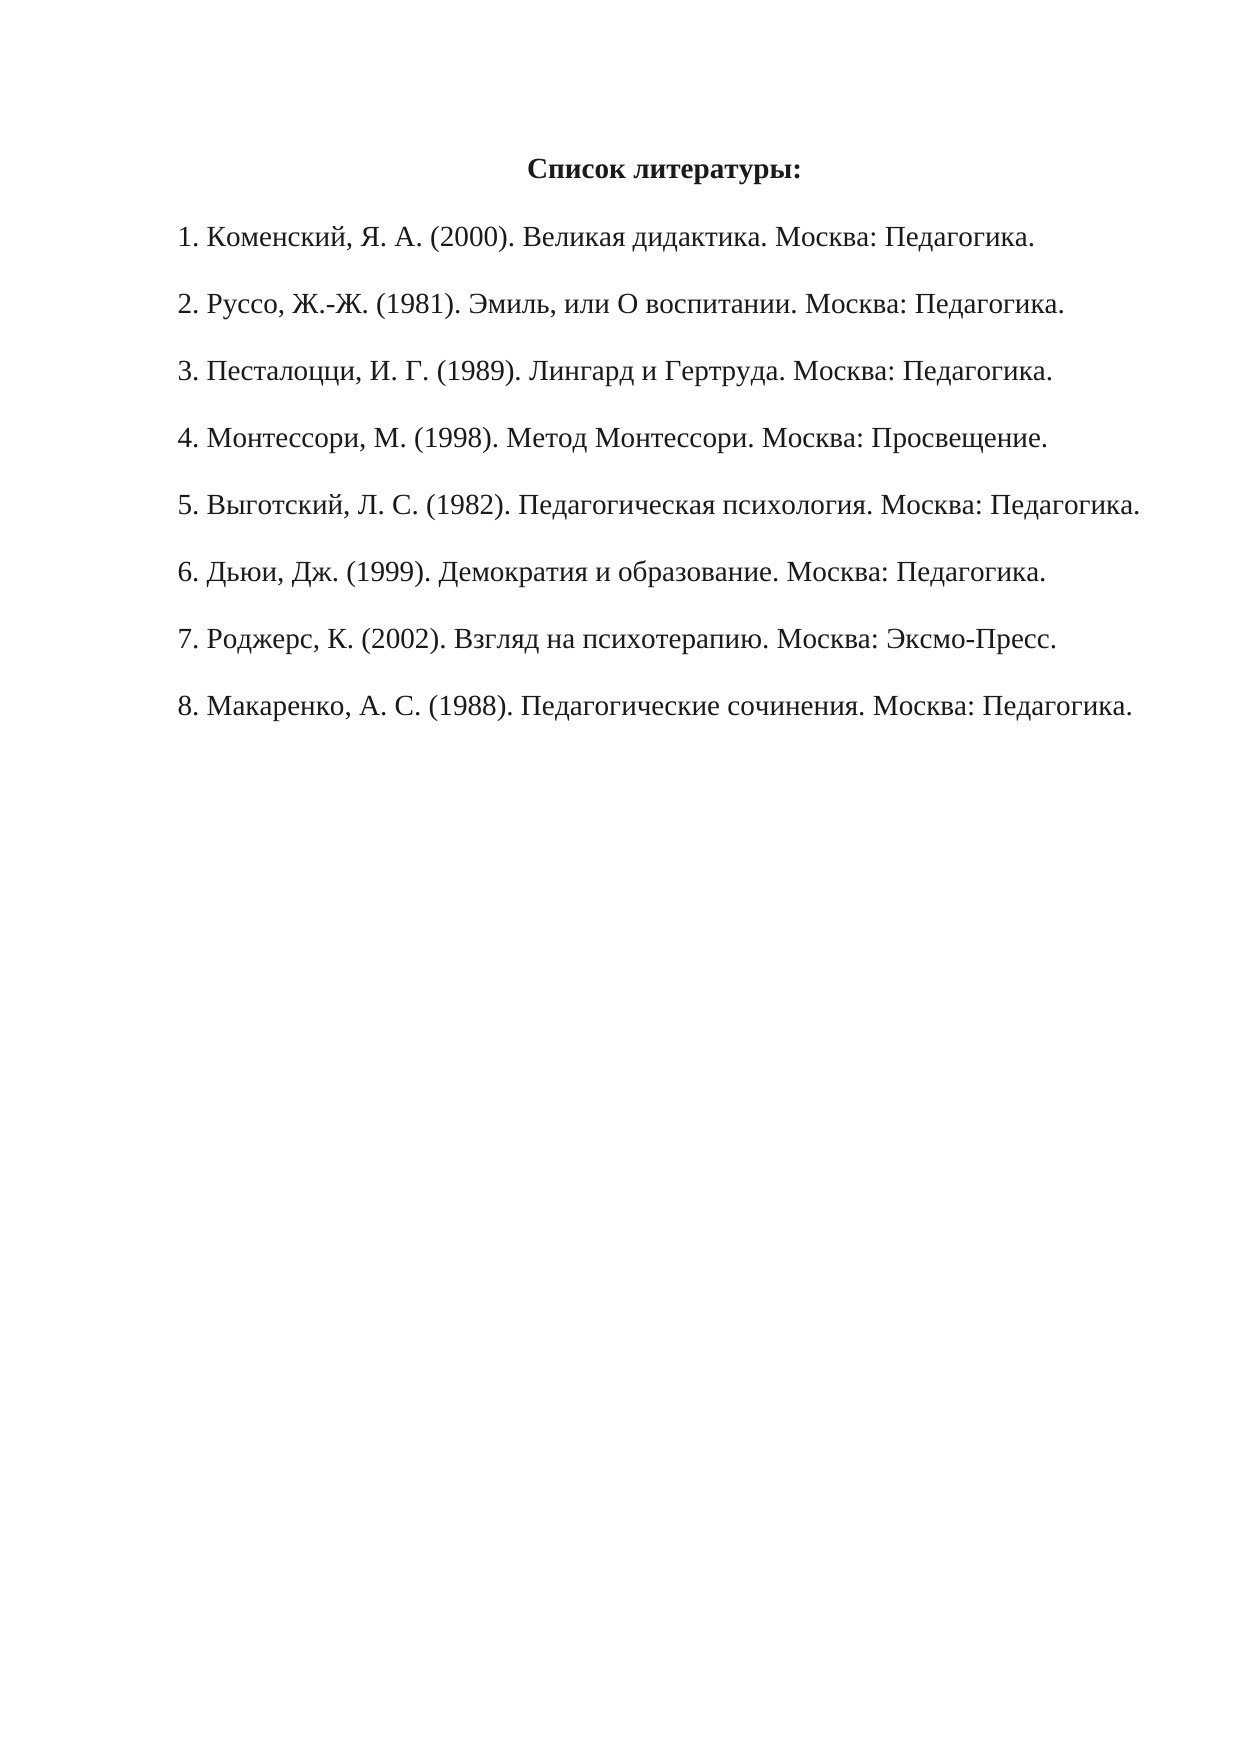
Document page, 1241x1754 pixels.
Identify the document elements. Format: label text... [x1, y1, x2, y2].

text 5. Выготский, Л. С. (1982). Педагогическая психология. Москва: Педагогика. [177, 487, 1152, 521]
text 4. Монтессори, М. (1998). Метод Монтессори. Москва: Просвещение. [177, 420, 1152, 453]
text 7. Роджерс, К. (2002). Взгляд на психотерапию. Москва: Эксмо-Пресс. [177, 621, 1152, 655]
text 2. Руссо, Ж.-Ж. (1981). Эмиль, или О воспитании. Москва: Педагогика. [177, 286, 1152, 319]
text Список литературы: [177, 152, 1152, 185]
text 6. Дьюи, Дж. (1999). Демократия и образование. Москва: Педагогика. [177, 554, 1152, 588]
text 8. Макаренко, А. С. (1988). Педагогические сочинения. Москва: Педагогика. [177, 688, 1152, 722]
text 1. Коменский, Я. А. (2000). Великая дидактика. Москва: Педагогика. [177, 219, 1152, 252]
text 3. Песталоцци, И. Г. (1989). Лингард и Гертруда. Москва: Педагогика. [177, 353, 1152, 386]
